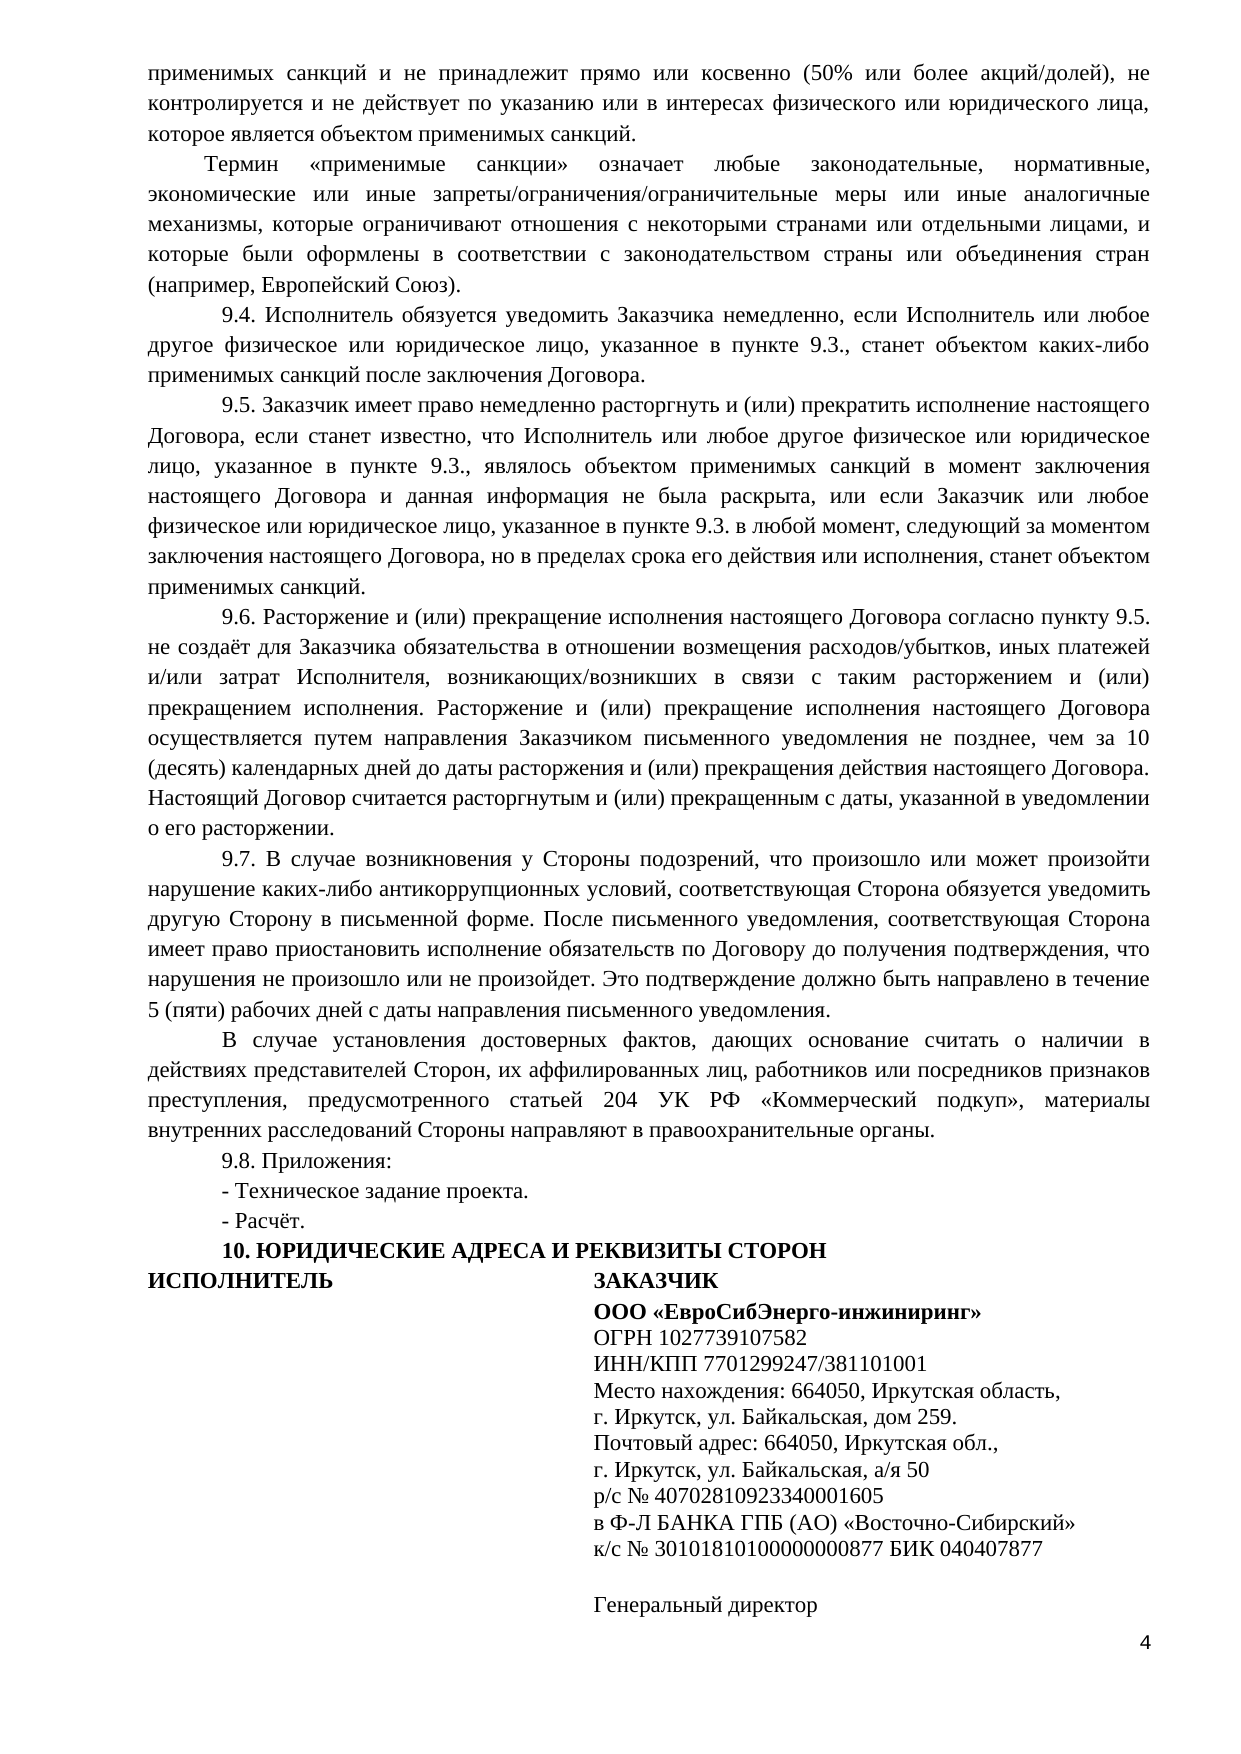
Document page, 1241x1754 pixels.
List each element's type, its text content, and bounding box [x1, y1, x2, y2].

text 9.7. В случае возникновения у Стороны подозрений, что произошло или может произойти нарушение каких-либо антикоррупционных условий, соответствующая Сторона обязуется уведомить другую Сторону в письменной форме. После письменного уведомления, соответствующая Сторона имеет право приостановить исполнение обязательств по Договору до получения подтверждения, что нарушения не произошло или не произойдет. Это подтверждение должно быть направлено в течение 5 (пяти) рабочих дней с даты направления письменного уведомления. [148, 844, 1152, 1022]
text - Расчёт. [148, 1207, 1152, 1233]
text 10. ЮРИДИЧЕСКИЕ АДРЕСА И РЕКВИЗИТЫ СТОРОН [148, 1237, 1152, 1264]
text В случае установления достоверных фактов, дающих основание считать о наличии в действиях представителей Сторон, их аффилированных лиц, работников или посредников признаков преступления, предусмотренного статьей 204 УК РФ «Коммерческий подкуп», материалы внутренних расследований Стороны направляют в правоохранительные органы. [148, 1026, 1152, 1143]
text - Техническое задание проекта. [148, 1177, 1152, 1203]
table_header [136, 1268, 582, 1622]
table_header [582, 1268, 1140, 1622]
text 9.8. Приложения: [148, 1147, 1152, 1173]
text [148, 59, 1152, 146]
text 9.5. Заказчик имеет право немедленно расторгнуть и (или) прекратить исполнение настоящего Договора, если станет известно, что Исполнитель или любое другое физическое или юридическое лицо, указанное в пункте 9.3., являлось объектом применимых санкций в момент заключения настоящего Договора и данная информация не была раскрыта, или если Заказчик или любое физическое или юридическое лицо, указанное в пункте 9.3. в любой момент, следующий за моментом заключения настоящего Договора, но в пределах срока его действия или исполнения, станет объектом применимых санкций. [148, 391, 1152, 599]
text 9.4. Исполнитель обязуется уведомить Заказчика немедленно, если Исполнитель или любое другое физическое или юридическое лицо, указанное в пункте 9.3., станет объектом каких-либо применимых санкций после заключения Договора. [148, 301, 1152, 388]
text 9.6. Расторжение и (или) прекращение исполнения настоящего Договора согласно пункту 9.5. не создаёт для Заказчика обязательства в отношении возмещения расходов/убытков, иных платежей и/или затрат Исполнителя, возникающих/возникших в связи с таким расторжением и (или) прекращением исполнения. Расторжение и (или) прекращение исполнения настоящего Договора осуществляется путем направления Заказчиком письменного уведомления не позднее, чем за 10 (десять) календарных дней до даты расторжения и (или) прекращения действия настоящего Договора. Настоящий Договор считается расторгнутым и (или) прекращенным с даты, указанной в уведомлении о его расторжении. [148, 603, 1152, 841]
text Термин «применимые санкции» означает любые законодательные, нормативные, экономические или иные запреты/ограничения/ограничительные меры или иные аналогичные механизмы, которые ограничивают отношения с некоторыми странами или отдельными лицами, и которые были оформлены в соответствии с законодательством страны или объединения стран (например, Европейский Союз). [148, 150, 1152, 297]
